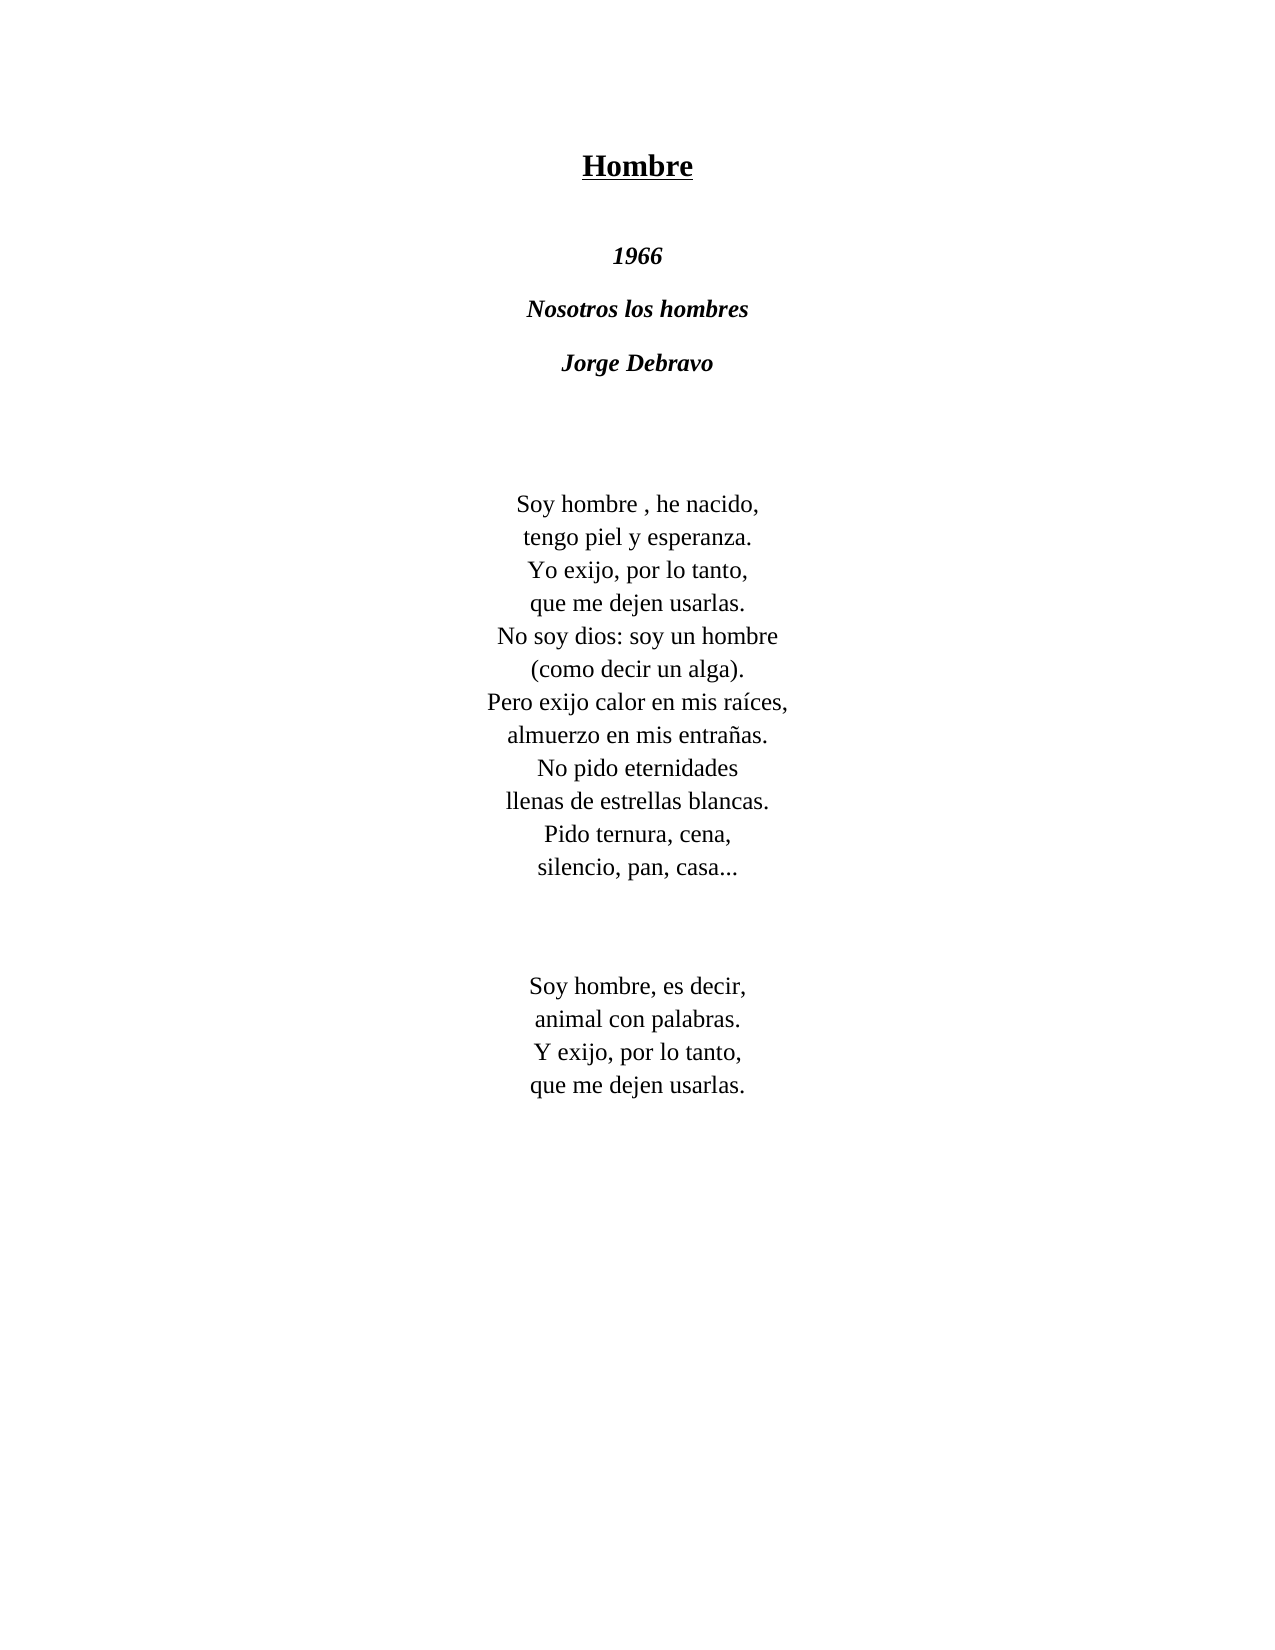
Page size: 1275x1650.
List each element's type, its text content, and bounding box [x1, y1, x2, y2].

text 1966 [177, 241, 1098, 269]
text Soy hombre, es decir, animal con palabras. Y exijo, por lo tanto, que me dejen usarlas. [177, 938, 1098, 1099]
text Jorge Debravo [177, 348, 1098, 377]
text Soy hombre , he nacido, tengo piel y esperanza. Yo exijo, por lo tanto, que me dejen usarlas. No soy dios: soy un hombre (como decir un alga). Pero exijo calor en mis raíces, almuerzo en mis entrañas. No pido eternidades llenas de estrellas blancas. Pido ternura, cena, silencio, pan, casa... [177, 456, 1098, 913]
text Nosotros los hombres [177, 294, 1098, 323]
text Hombre [177, 148, 1098, 216]
